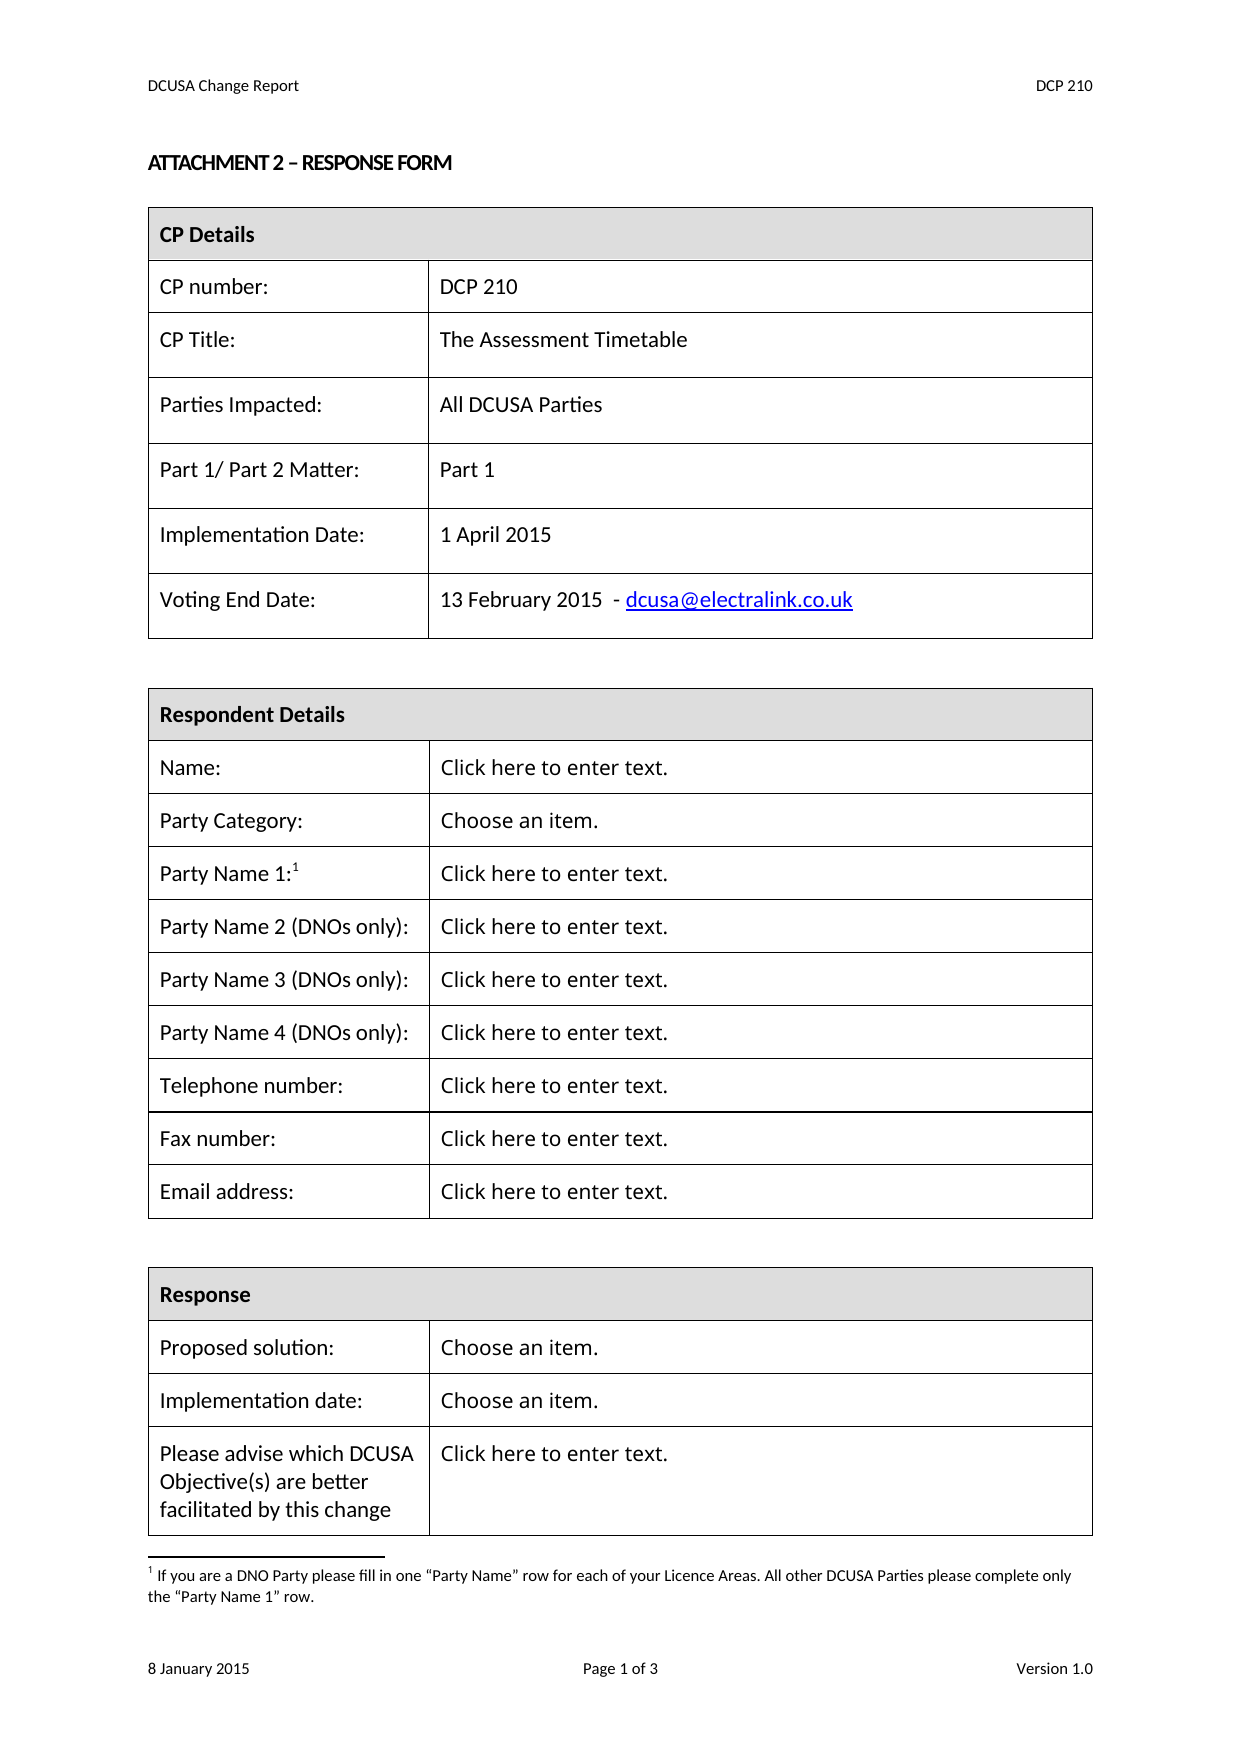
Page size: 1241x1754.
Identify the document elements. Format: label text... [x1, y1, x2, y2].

table_cell Name: [149, 741, 429, 793]
table_cell The Assessment Timetable [429, 313, 1092, 377]
table_cell Email address: [149, 1165, 429, 1217]
table_cell Parties Impacted: [149, 378, 428, 442]
table_header Respondent Details [149, 689, 1092, 740]
table_cell CP number: [149, 261, 428, 312]
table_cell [149, 1427, 429, 1534]
table_cell DCP 210 [429, 261, 1092, 312]
table_cell Party Name 4 (DNOs only): [149, 1006, 429, 1058]
title Attachment 2 – REsponse form [148, 148, 1092, 176]
table_cell Party Name 2 (DNOs only): [149, 900, 429, 952]
table_cell Fax number: [149, 1113, 429, 1164]
table_header CP Details [149, 208, 1092, 259]
table_cell Party Name 3 (DNOs only): [149, 953, 429, 1005]
table_cell Part 1 [429, 444, 1092, 507]
table_cell All DCUSA Parties [429, 378, 1092, 442]
table_header Response [149, 1268, 1092, 1320]
table_cell 13 February 2015 - dcusa@electralink.co.uk [429, 574, 1092, 638]
table_cell Party Category: [149, 794, 429, 846]
table_cell Implementation date: [149, 1374, 429, 1426]
table_cell Proposed solution: [149, 1321, 429, 1373]
table_cell 1 April 2015 [429, 509, 1092, 573]
table_cell Party Name 1: [149, 847, 429, 899]
table_cell Implementation Date: [149, 509, 428, 573]
table_cell Part 1/ Part 2 Matter: [149, 444, 428, 507]
table_cell Voting End Date: [149, 574, 428, 638]
table_cell Telephone number: [149, 1059, 429, 1111]
table_cell CP Title: [149, 313, 428, 377]
